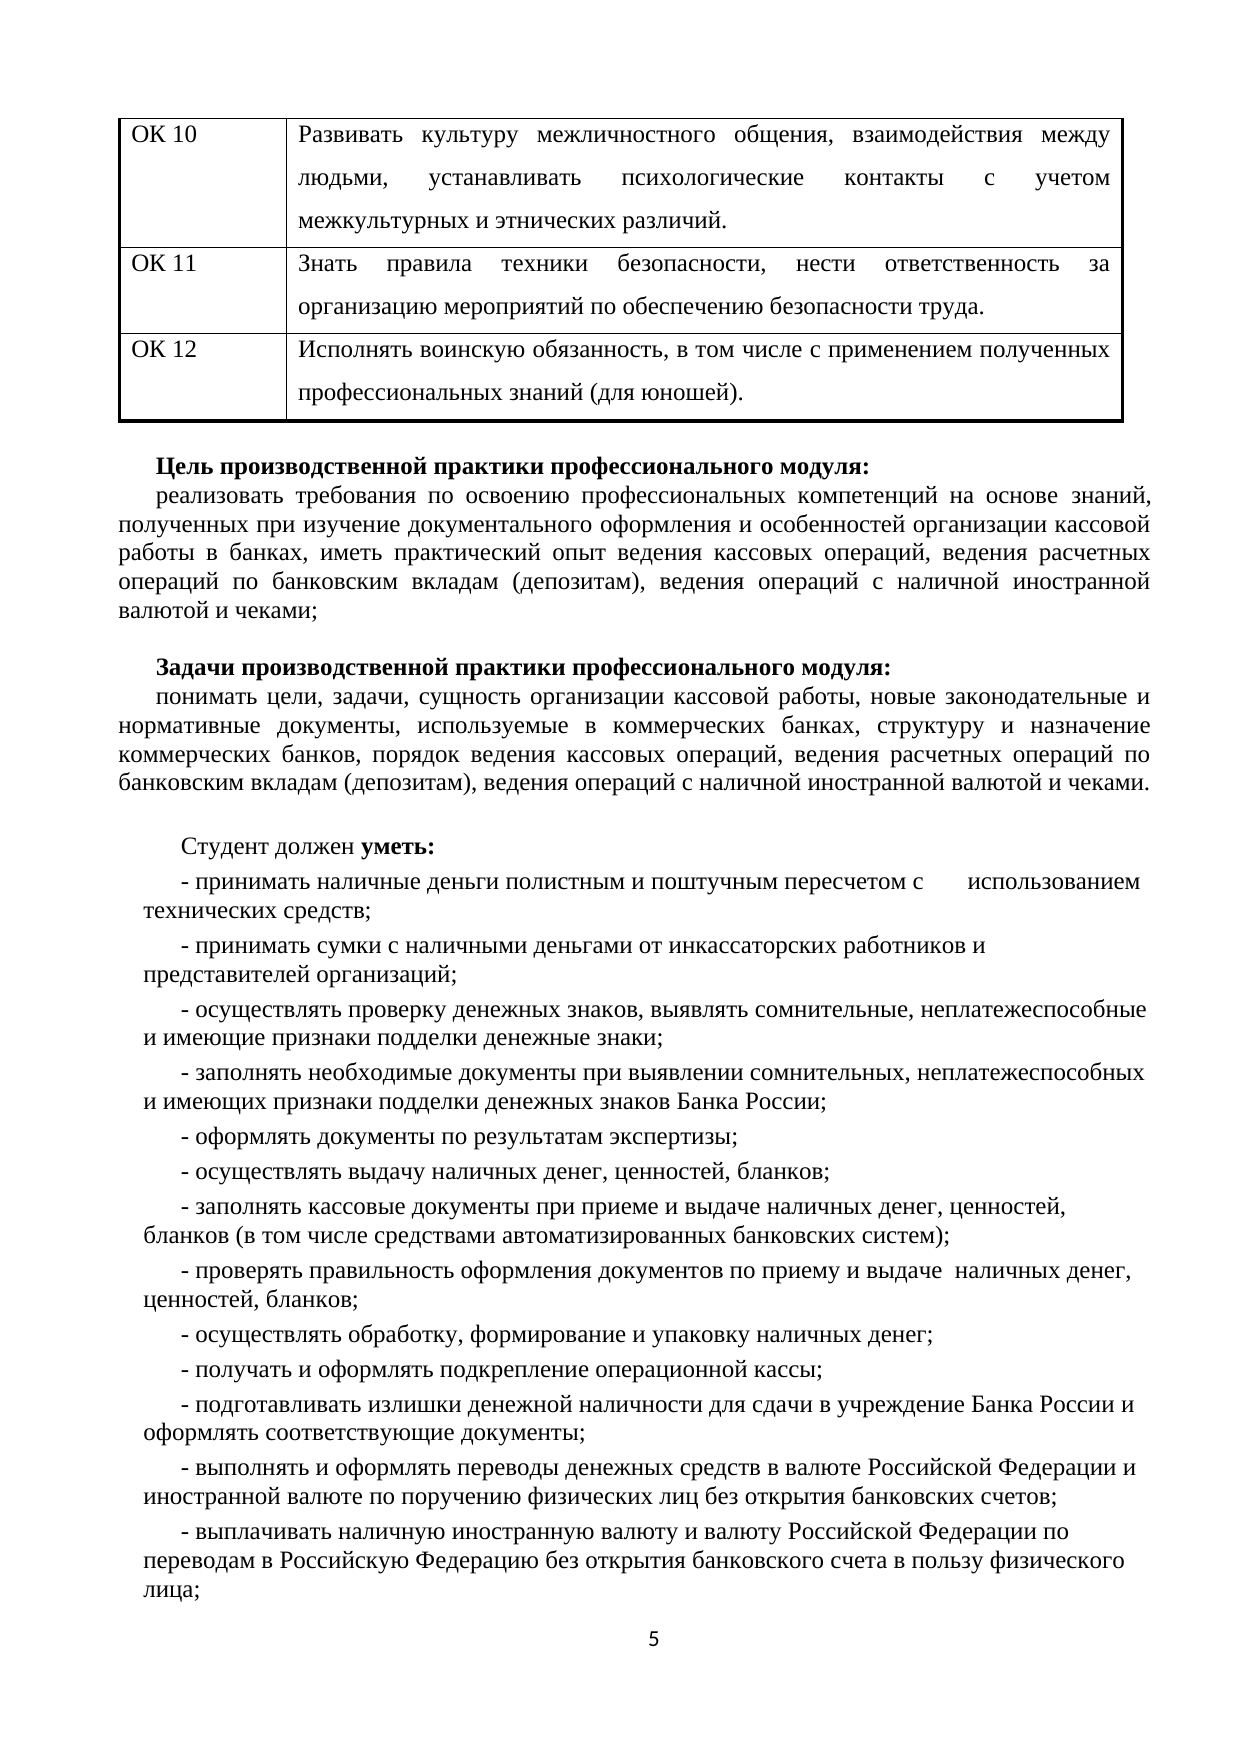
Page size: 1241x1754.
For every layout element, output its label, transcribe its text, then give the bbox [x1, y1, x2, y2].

text - осуществлять выдачу наличных денег, ценностей, бланков; [143, 1156, 1152, 1185]
table_cell ОК 12 [121, 334, 286, 419]
text - принимать наличные деньги полистным и поштучным пересчетом с использованием технических средств; [143, 866, 1152, 924]
table_cell Развивать культуру межличностного общения, взаимодействия между людьми, устанавливать психологические контакты с учетом межкультурных и этнических различий. [287, 119, 1121, 247]
table_cell Знать правила техники безопасности, нести ответственность за организацию мероприятий по обеспечению безопасности труда. [287, 248, 1121, 333]
text Цель производственной практики профессионального модуля: [118, 451, 1152, 480]
text - получать и оформлять подкрепление операционной кассы; [143, 1354, 1152, 1382]
table_cell ОК 11 [121, 248, 286, 333]
text реализовать требования по освоению профессиональных компетенций на основе знаний, полученных при изучение документального оформления и особенностей организации кассовой работы в банках, иметь практический опыт ведения кассовых операций, ведения расчетных операций по банковским вкладам (депозитам), ведения операций с наличной иностранной валютой и чеками; [118, 480, 1152, 624]
text - осуществлять проверку денежных знаков, выявлять сомнительные, неплатежеспособные и имеющие признаки подделки денежные знаки; [143, 994, 1152, 1051]
text - осуществлять обработку, формирование и упаковку наличных денег; [143, 1319, 1152, 1347]
text Задачи производственной практики профессионального модуля: [118, 652, 1146, 681]
text - подготавливать излишки денежной наличности для сдачи в учреждение Банка России и оформлять соответствующие документы; [143, 1389, 1152, 1446]
text понимать цели, задачи, сущность организации кассовой работы, новые законодательные и нормативные документы, используемые в коммерческих банках, структуру и назначение коммерческих банков, порядок ведения кассовых операций, ведения расчетных операций по банковским вкладам (депозитам), ведения операций с наличной иностранной валютой и чеками. [118, 681, 1152, 796]
text - выплачивать наличную иностранную валюту и валюту Российской Федерации по переводам в Российскую Федерацию без открытия банковского счета в пользу физического лица; [143, 1516, 1152, 1602]
text - выполнять и оформлять переводы денежных средств в валюте Российской Федерации и иностранной валюте по поручению физических лиц без открытия банковских счетов; [143, 1452, 1152, 1510]
text - проверять правильность оформления документов по приему и выдаче наличных денег, ценностей, бланков; [143, 1255, 1152, 1312]
text - заполнять необходимые документы при выявлении сомнительных, неплатежеспособных и имеющих признаки подделки денежных знаков Банка России; [143, 1057, 1152, 1115]
text - принимать сумки с наличными деньгами от инкассаторских работников и представителей организаций; [143, 930, 1152, 987]
table_cell ОК 10 [121, 119, 286, 247]
text - заполнять кассовые документы при приеме и выдаче наличных денег, ценностей, бланков (в том числе средствами автоматизированных банковских систем); [143, 1191, 1152, 1249]
text Студент должен уметь: [143, 831, 1152, 860]
table_cell Исполнять воинскую обязанность, в том числе с применением полученных профессиональных знаний (для юношей). [287, 334, 1121, 419]
text - оформлять документы по результатам экспертизы; [143, 1121, 1152, 1150]
